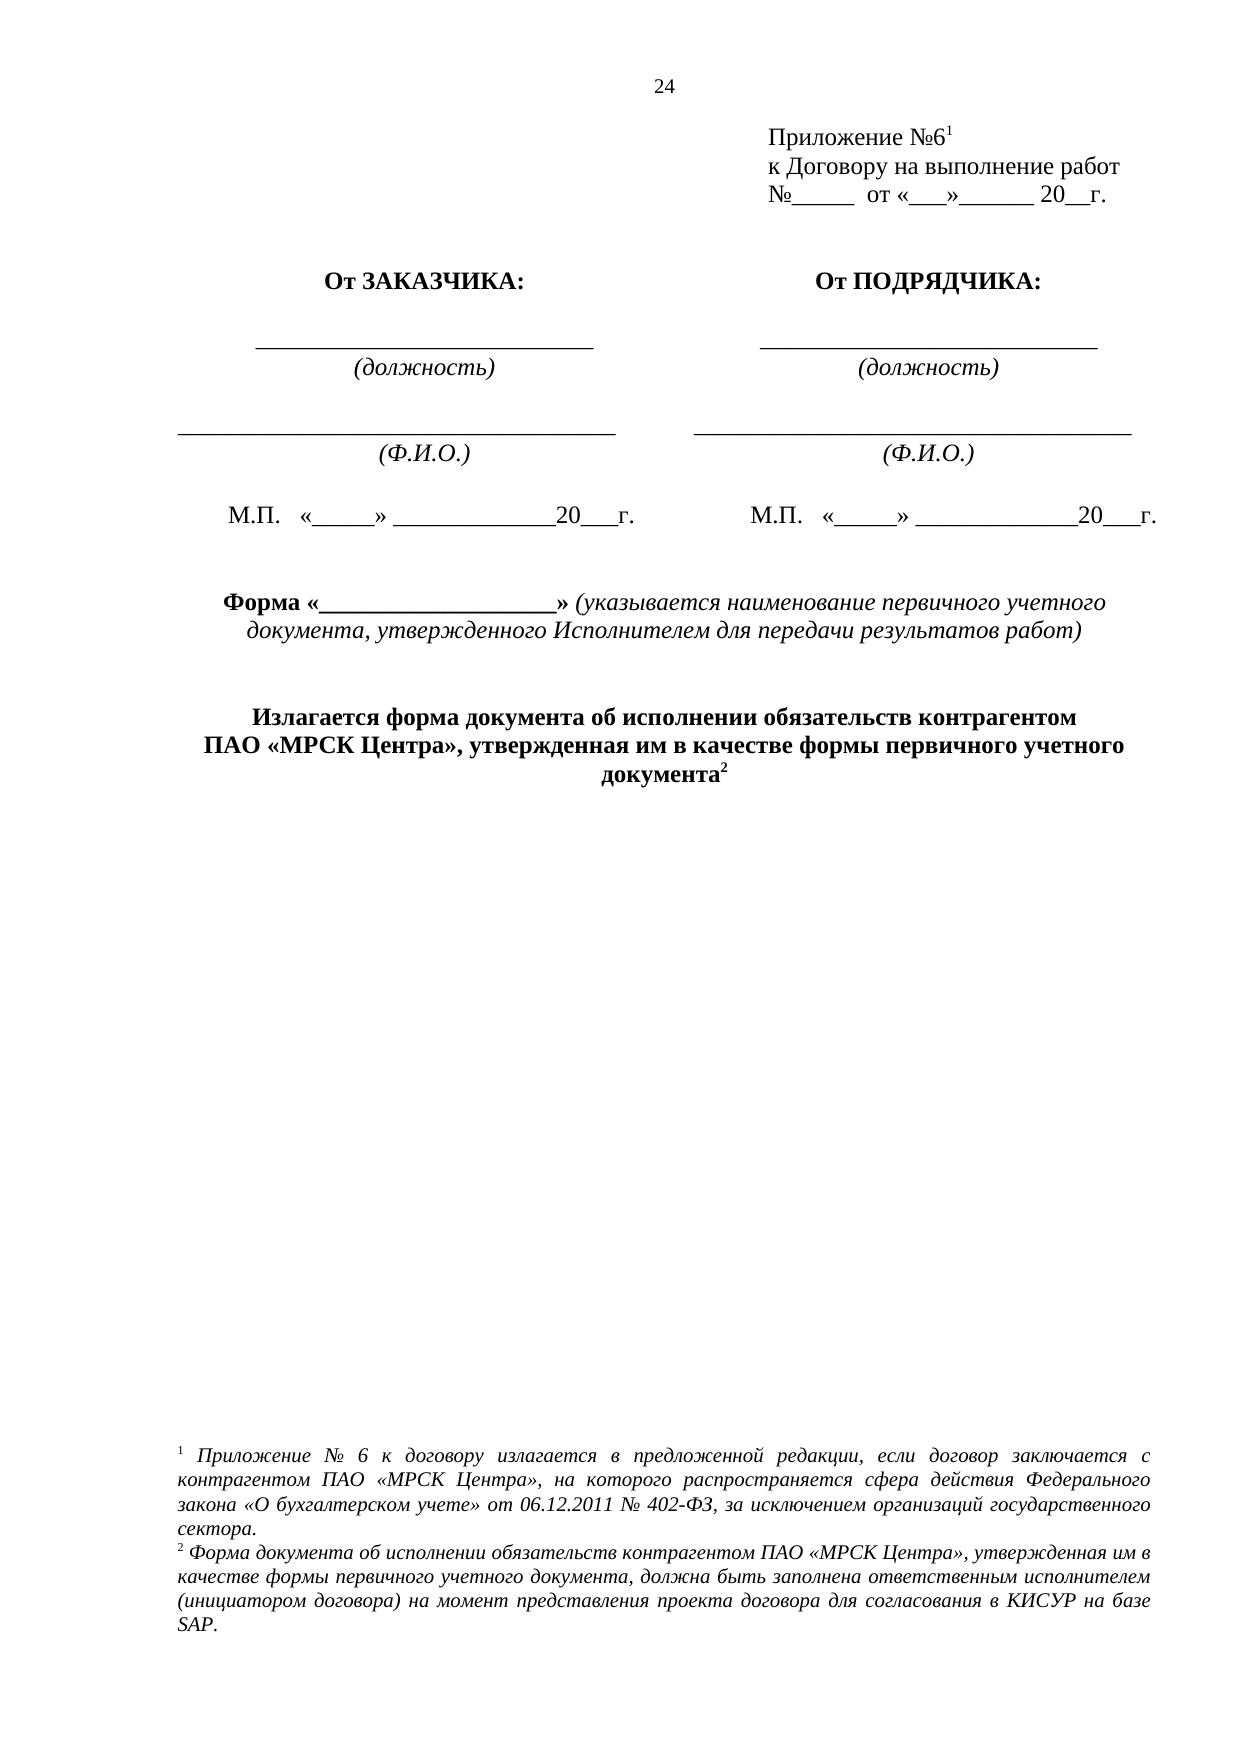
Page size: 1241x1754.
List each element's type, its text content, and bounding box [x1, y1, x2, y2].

text Приложение №6 [768, 122, 1152, 151]
text Форма «___________________» (указывается наименование первичного учетного документа, утвержденного Исполнителем для передачи результатов работ) [177, 587, 1152, 644]
text №_____ от «___»______ 20__г. [768, 179, 1152, 208]
table_header От ПОДРЯДЧИКА: ___________________________ (должность) ___________________________________ (Ф.И.О.) М.П. «_____» _____________20___г. [682, 266, 1174, 529]
text к Договору на выполнение работ [768, 151, 1152, 179]
text Излагается форма документа об исполнении обязательств контрагентом ПАО «МРСК Центра», утвержденная им в качестве формы первичного учетного документа [177, 702, 1152, 788]
table_header От ЗАКАЗЧИКА: ___________________________ (должность) ___________________________________ (Ф.И.О.) М.П. «_____» _____________20___г. [166, 266, 682, 529]
